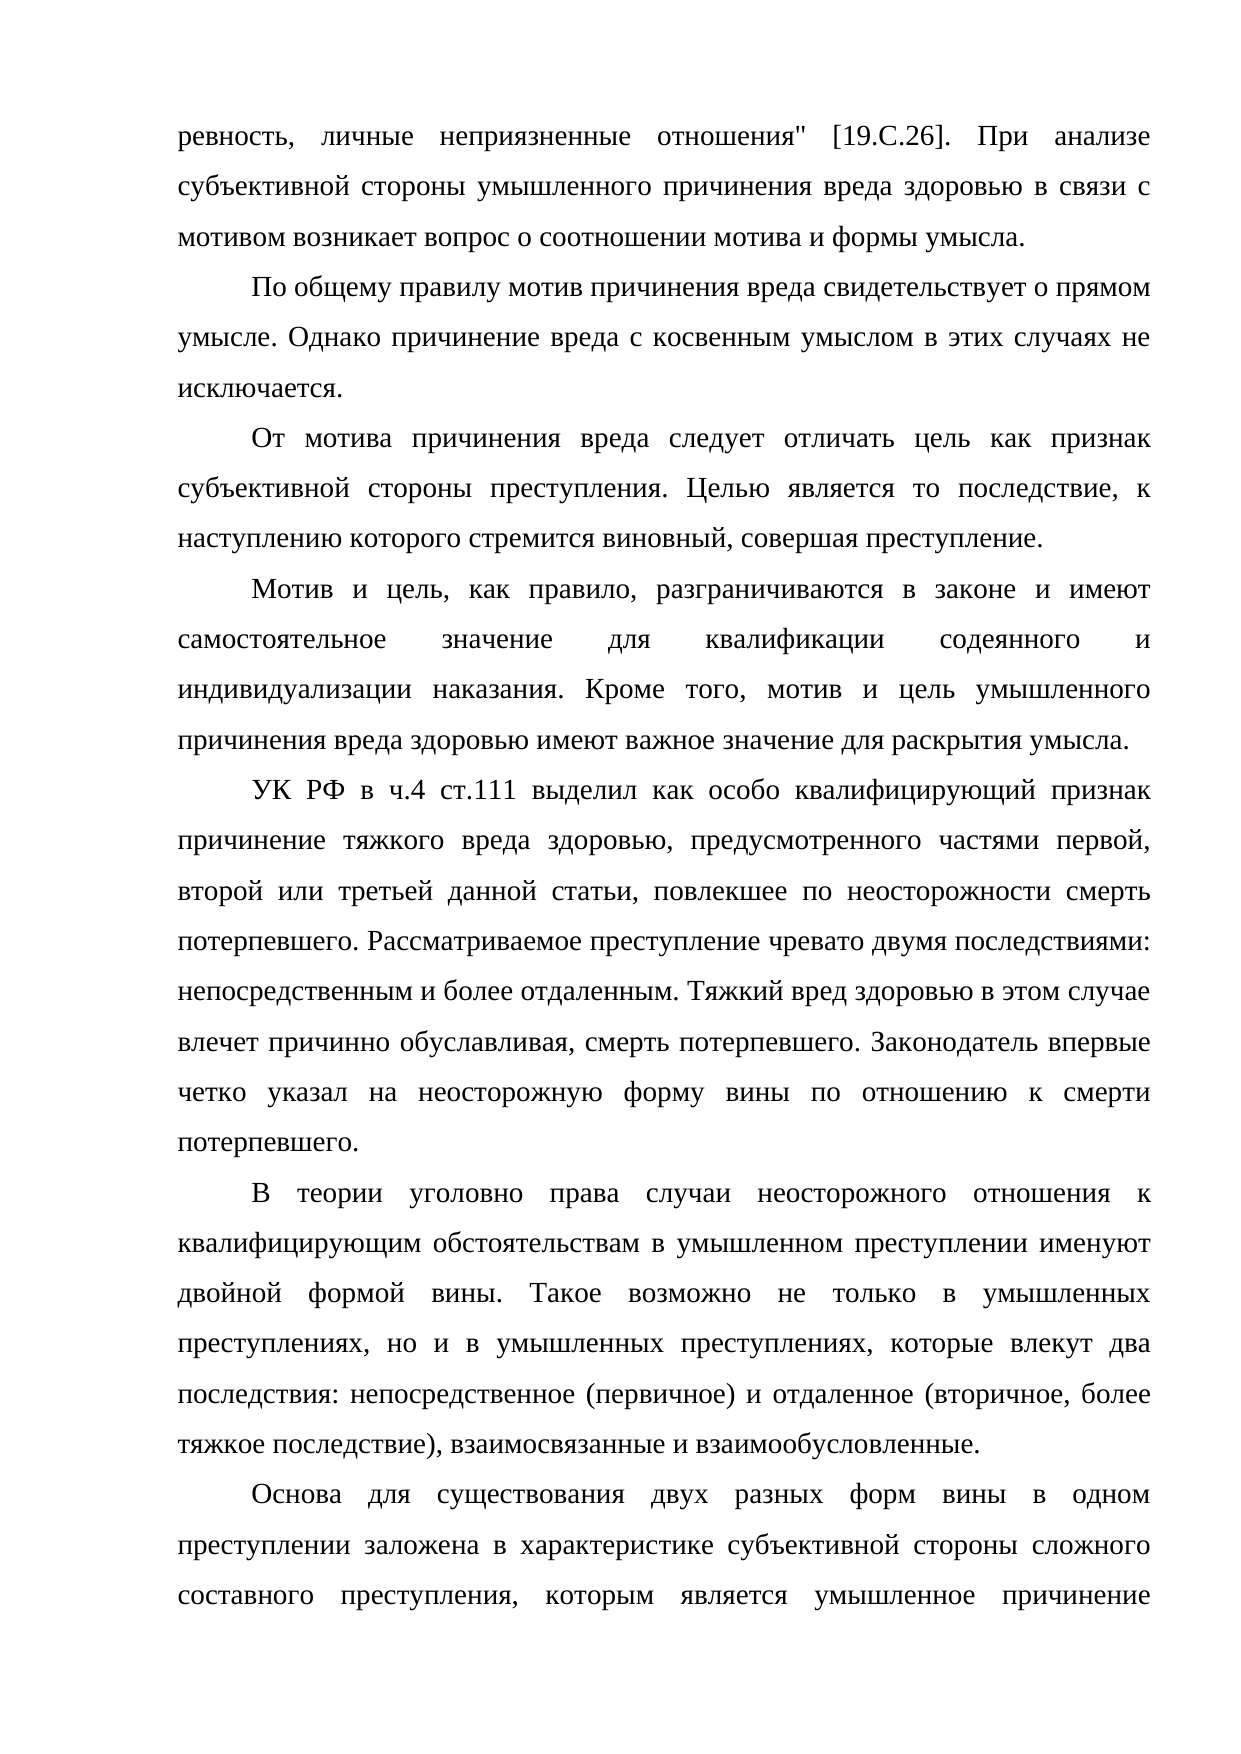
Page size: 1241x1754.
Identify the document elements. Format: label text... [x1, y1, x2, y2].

text В теории уголовно права случаи неосторожного отношения к квалифицирующим обстоятельствам в умышленном преступлении именуют двойной формой вины. Такое возможно не только в умышленных преступлениях, но и в умышленных преступлениях, которые влекут два последствия: непосредственное (первичное) и отдаленное (вторичное, более тяжкое последствие), взаимосвязанные и взаимообусловленные. [177, 1175, 1152, 1460]
text УК РФ в ч.4 ст.111 выделил как особо квалифицирующий признак причинение тяжкого вреда здоровью, предусмотренного частями первой, второй или третьей данной статьи, повлекшее по неосторожности смерть потерпевшего. Рассматриваемое преступление чревато двумя последствиями: непосредственным и более отдаленным. Тяжкий вред здоровью в этом случае влечет причинно обуславливая, смерть потерпевшего. Законодатель впервые четко указал на неосторожную форму вины по отношению к смерти потерпевшего. [177, 772, 1152, 1158]
text От мотива причинения вреда следует отличать цель как признак субъективной стороны преступления. Целью является то последствие, к наступлению которого стремится виновный, совершая преступление. [177, 420, 1152, 554]
text Мотив и цель, как правило, разграничиваются в законе и имеют самостоятельное значение для квалификации содеянного и индивидуализации наказания. Кроме того, мотив и цель умышленного причинения вреда здоровью имеют важное значение для раскрытия умысла. [177, 571, 1152, 755]
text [177, 1477, 1152, 1611]
text По общему правилу мотив причинения вреда свидетельствует о прямом умысле. Однако причинение вреда с косвенным умыслом в этих случаях не исключается. [177, 269, 1152, 403]
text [177, 118, 1152, 252]
